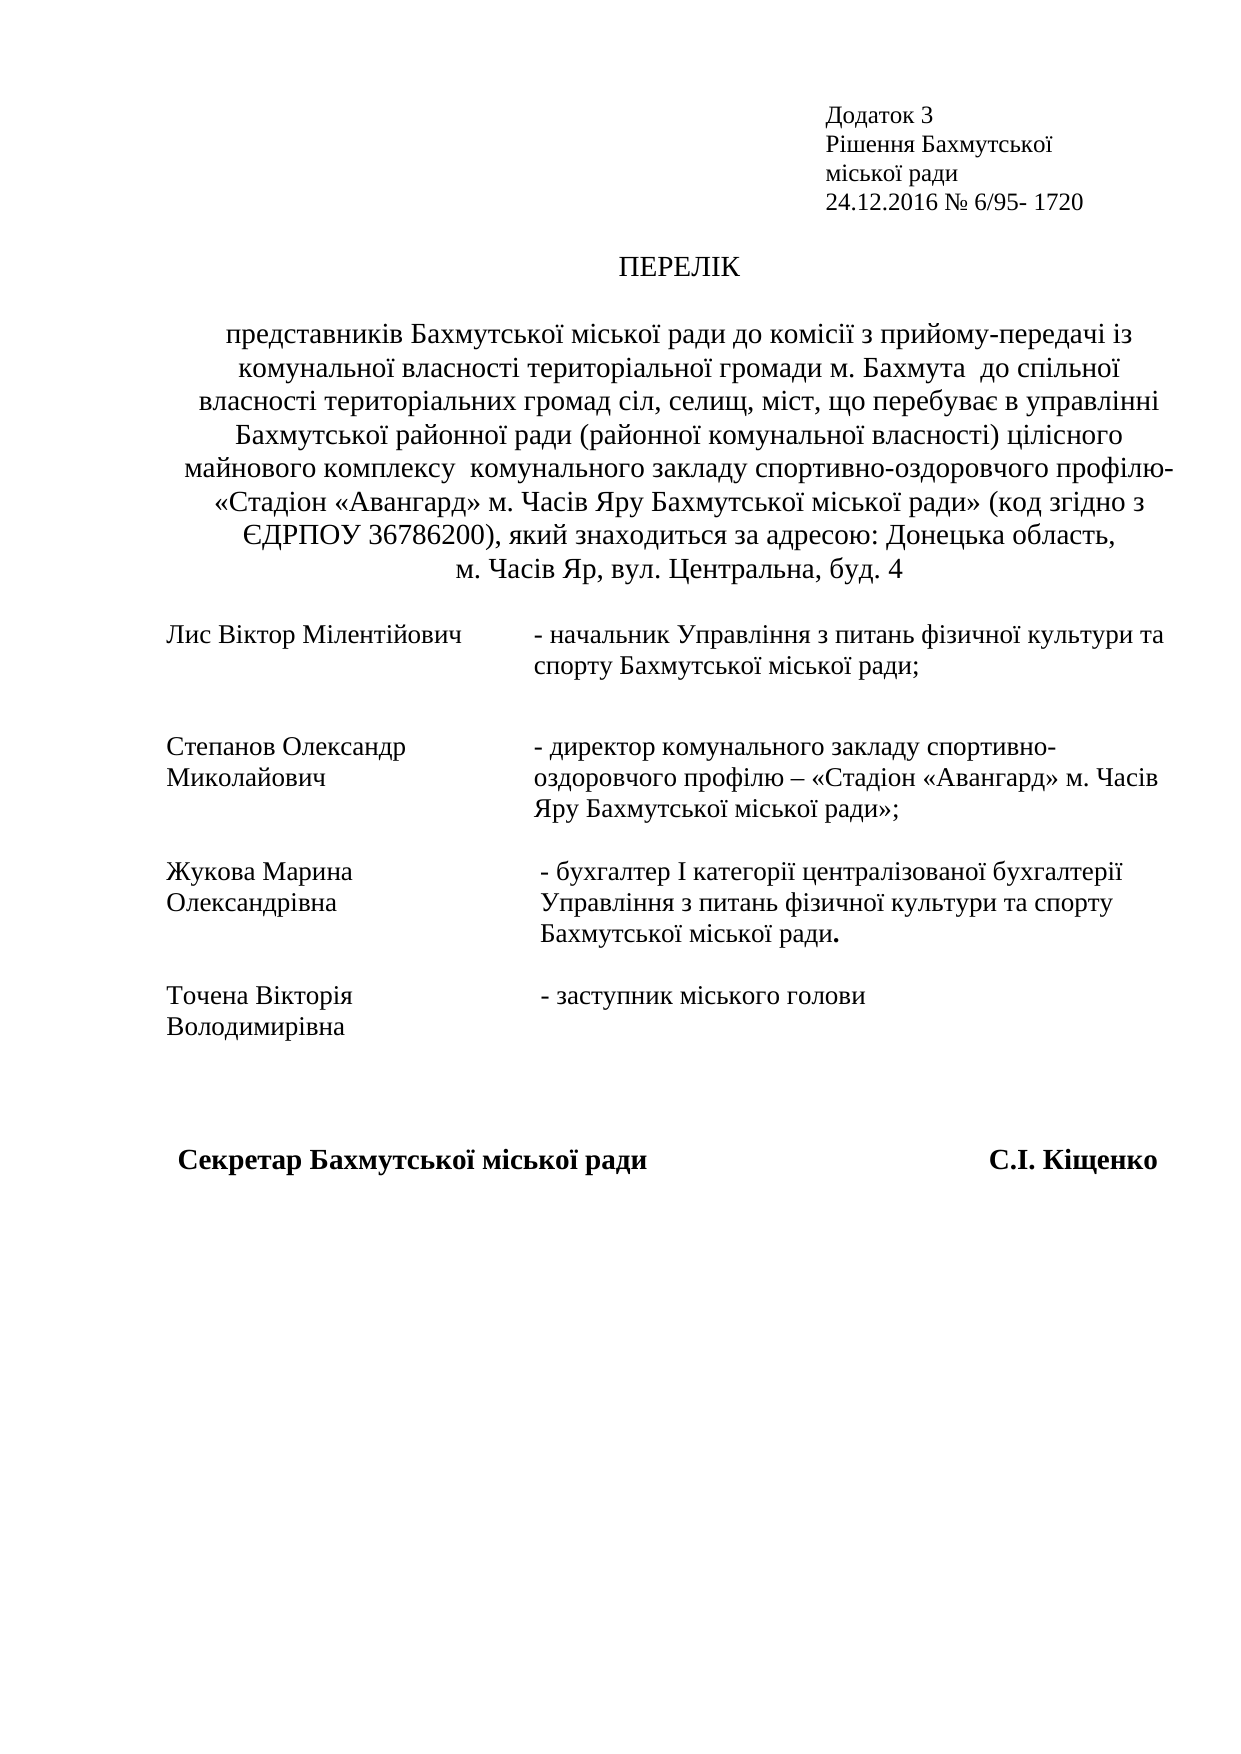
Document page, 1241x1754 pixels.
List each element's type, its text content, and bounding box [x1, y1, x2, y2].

table_header Додаток 3 [814, 101, 1181, 129]
text ПЕРЕЛІК [177, 249, 1181, 283]
text представників Бахмутської міської ради до комісії з прийому-передачі із комунальної власності територіальної громади м. Бахмута до спільної власності територіальних громад сіл, селищ, міст, що перебуває в управлінні Бахмутської районної ради (районної комунальної власності) цілісного майнового комплексу комунального закладу спортивно-оздоровчого профілю- «Стадіон «Авангард» м. Часів Яру Бахмутської міської ради» (код згідно з ЄДРПОУ 36786200), який знаходиться за адресою: Донецька область, [177, 316, 1181, 551]
table_cell - заступник міського голови [523, 979, 1179, 1041]
table_cell Точена Вікторія Володимирівна [155, 979, 522, 1041]
table_cell міської ради [814, 158, 1181, 187]
table_header Лис Віктор Мілентійович [155, 618, 522, 730]
table_cell - директор комунального закладу спортивно-оздоровчого профілю – «Стадіон «Авангард» м. Часів Яру Бахмутської міської ради»; [523, 730, 1179, 854]
text Секретар Бахмутської міської ради С.І. Кіщенко [177, 1142, 1200, 1176]
text м. Часів Яр, вул. Центральна, буд. 4 [177, 551, 1181, 584]
table_cell - бухгалтер І категорії централізованої бухгалтерії Управління з питань фізичної культури та спорту Бахмутської міської ради. [523, 855, 1179, 979]
table_cell Жукова Марина Олександрівна [155, 855, 522, 979]
table_header - начальник Управління з питань фізичної культури та спорту Бахмутської міської ради; [523, 618, 1179, 730]
table_cell Степанов Олександр Миколайович [155, 730, 522, 854]
table_cell 24.12.2016 № 6/95- 1720 [814, 187, 1181, 216]
table_cell Рішення Бахмутської [814, 129, 1181, 158]
